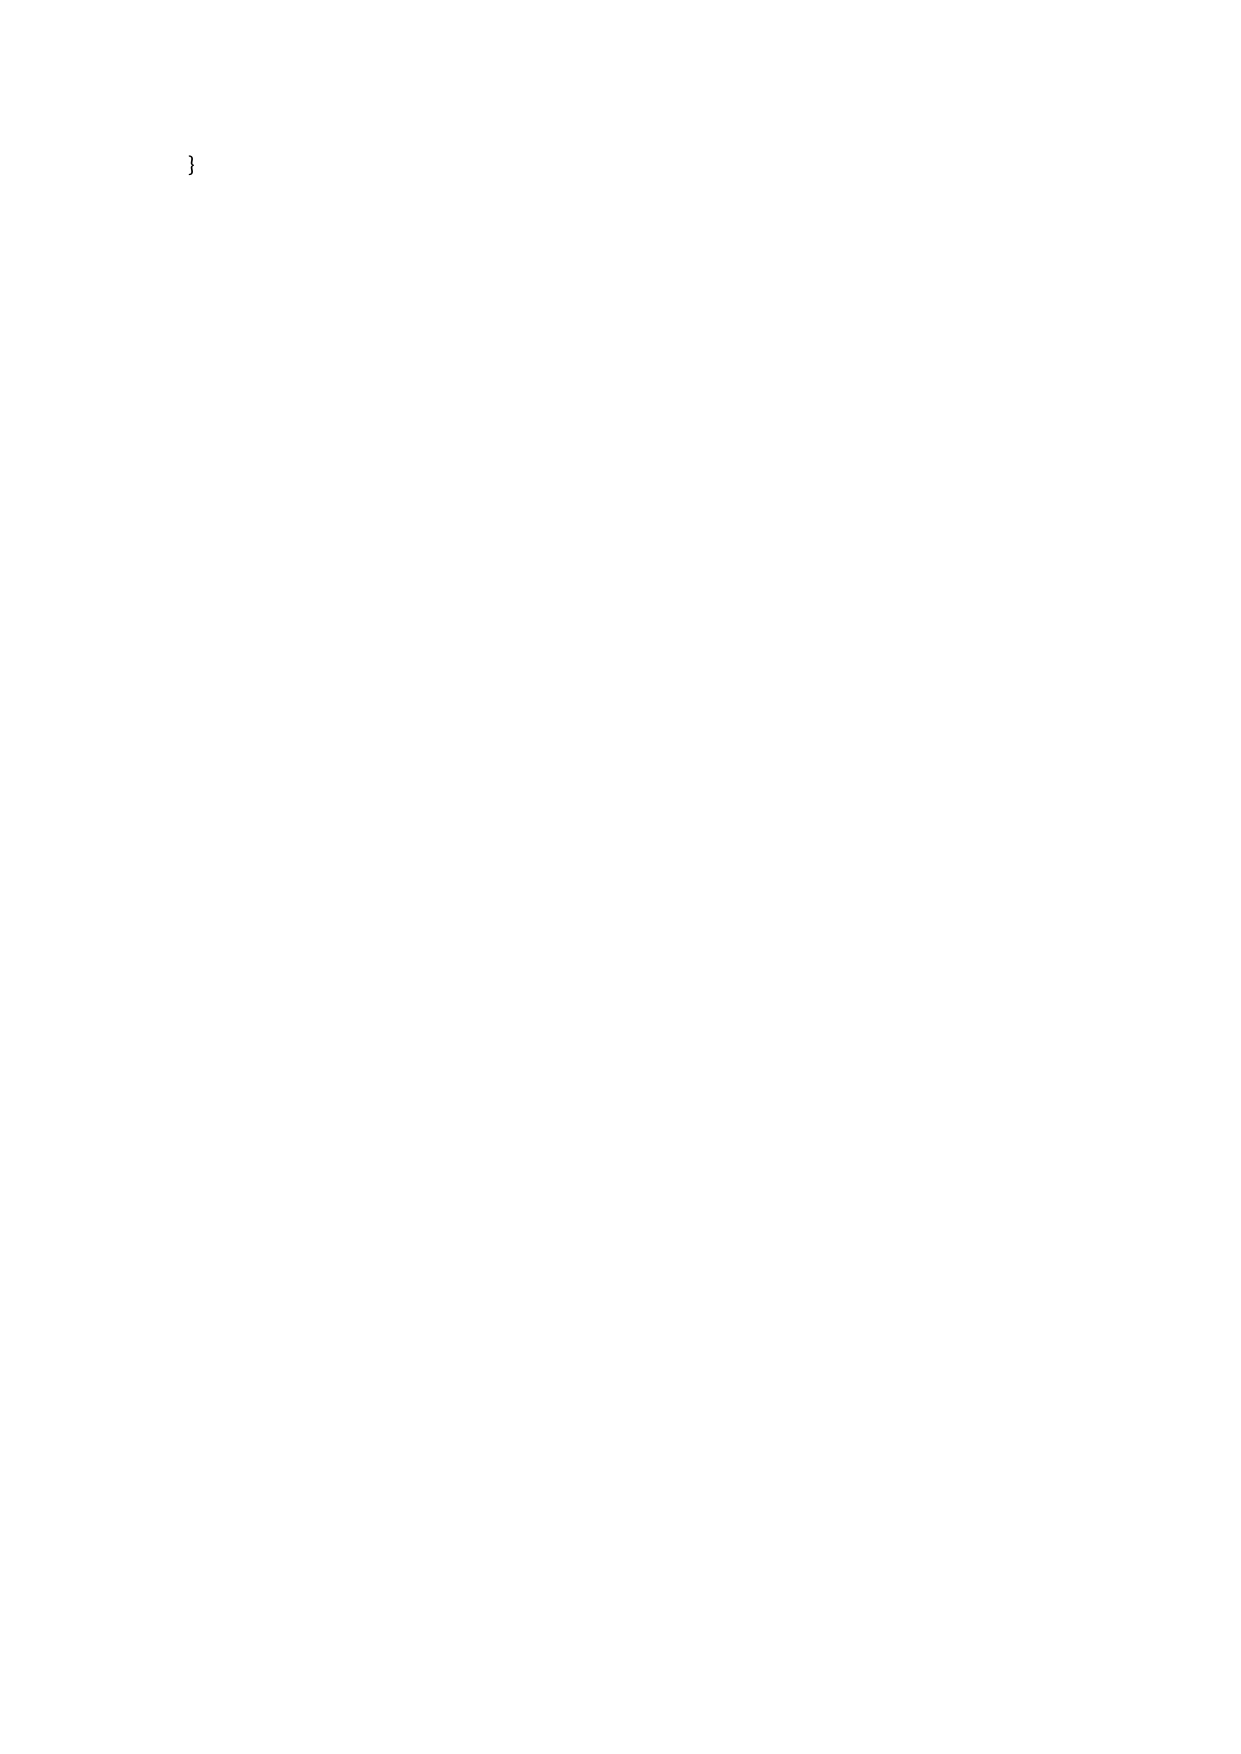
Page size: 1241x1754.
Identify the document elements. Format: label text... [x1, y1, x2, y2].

text } [187, 150, 1053, 178]
